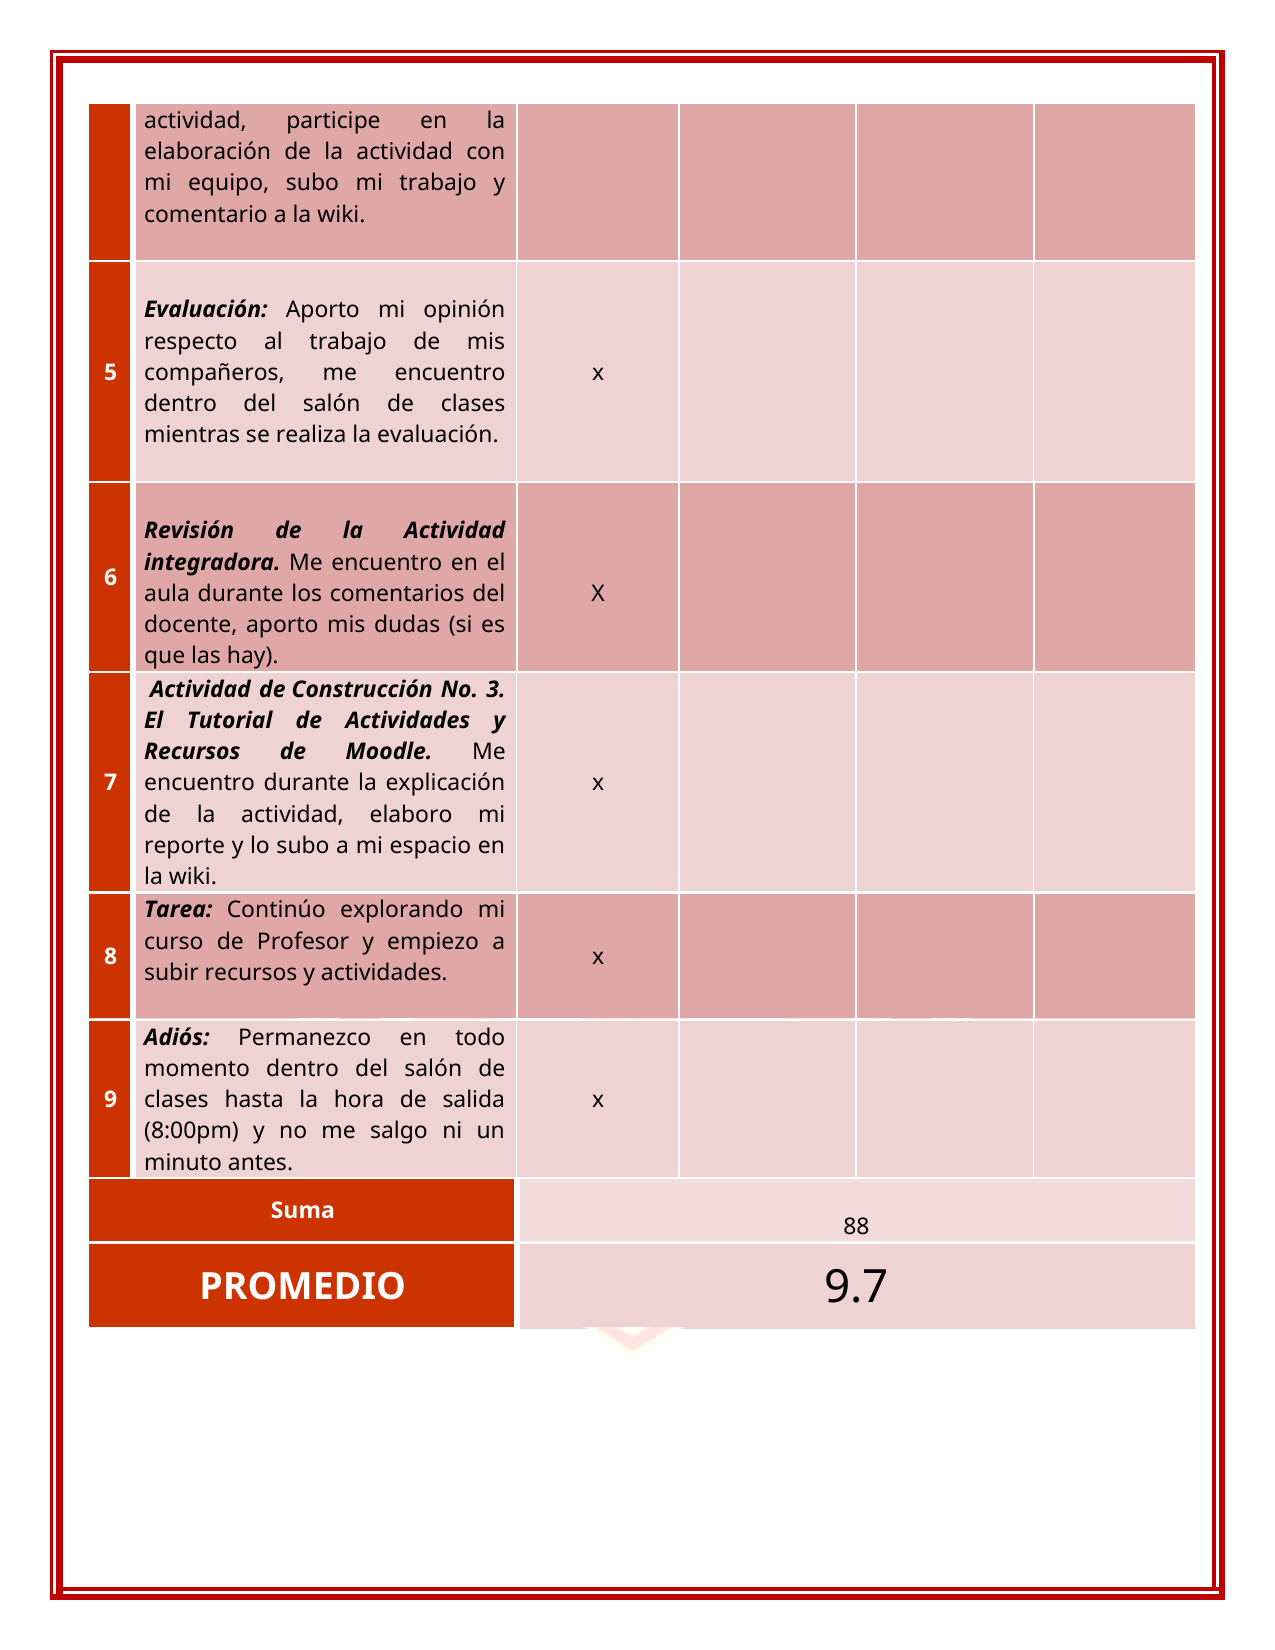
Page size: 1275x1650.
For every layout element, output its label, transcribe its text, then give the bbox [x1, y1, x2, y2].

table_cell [136, 104, 516, 260]
table_cell [857, 1021, 1033, 1177]
table_cell 8 [89, 894, 130, 1018]
table_cell x [517, 262, 678, 481]
table_cell [1034, 262, 1195, 481]
table_cell [1035, 894, 1195, 1018]
table_cell Tarea: Continúo explorando mi curso de Profesor y empiezo a subir recursos y actividades. [136, 894, 516, 1018]
table_cell 6 [89, 483, 130, 671]
table_cell Adiós: Permanezco en todo momento dentro del salón de clases hasta la hora de salida (8:00pm) y no me salgo ni un minuto antes. [136, 1021, 516, 1177]
table_cell 9 [89, 1021, 130, 1177]
table_cell [680, 483, 855, 671]
table_cell [680, 1021, 855, 1177]
table_cell Revisión de la Actividad integradora. Me encuentro en el aula durante los comentarios del docente, aporto mis dudas (si es que las hay). [136, 483, 516, 671]
table_cell [857, 262, 1033, 481]
table_cell x [518, 104, 678, 260]
table_cell 7 [89, 673, 130, 891]
table_cell 4 [89, 104, 130, 260]
table_cell [857, 673, 1033, 891]
table_cell Evaluación: Aporto mi opinión respecto al trabajo de mis compañeros, me encuentro dentro del salón de clases mientras se realiza la evaluación. [136, 262, 516, 481]
table_cell [1034, 673, 1195, 891]
table_cell [1035, 104, 1195, 260]
table_cell 9.7 [520, 1244, 1195, 1327]
table_cell [680, 104, 855, 260]
table_cell 5 [89, 262, 130, 481]
table_cell Suma [89, 1179, 514, 1241]
table_cell [857, 104, 1033, 260]
table_cell [680, 894, 855, 1018]
table_cell [1034, 1021, 1195, 1177]
table_cell x [518, 894, 678, 1018]
table_cell [857, 894, 1033, 1018]
table_cell [1035, 483, 1195, 671]
table_cell x [517, 673, 678, 891]
table_cell [680, 262, 855, 481]
table_cell [857, 483, 1033, 671]
table_cell Actividad de Construcción No. 3. El Tutorial de Actividades y Recursos de Moodle. Me encuentro durante la explicación de la actividad, elaboro mi reporte y lo subo a mi espacio en la wiki. [136, 673, 516, 891]
table_cell x [517, 1021, 678, 1177]
table_cell PROMEDIO [89, 1244, 514, 1327]
table_cell [680, 673, 855, 891]
table_cell X [518, 483, 678, 671]
table_cell 88 [520, 1179, 1195, 1241]
